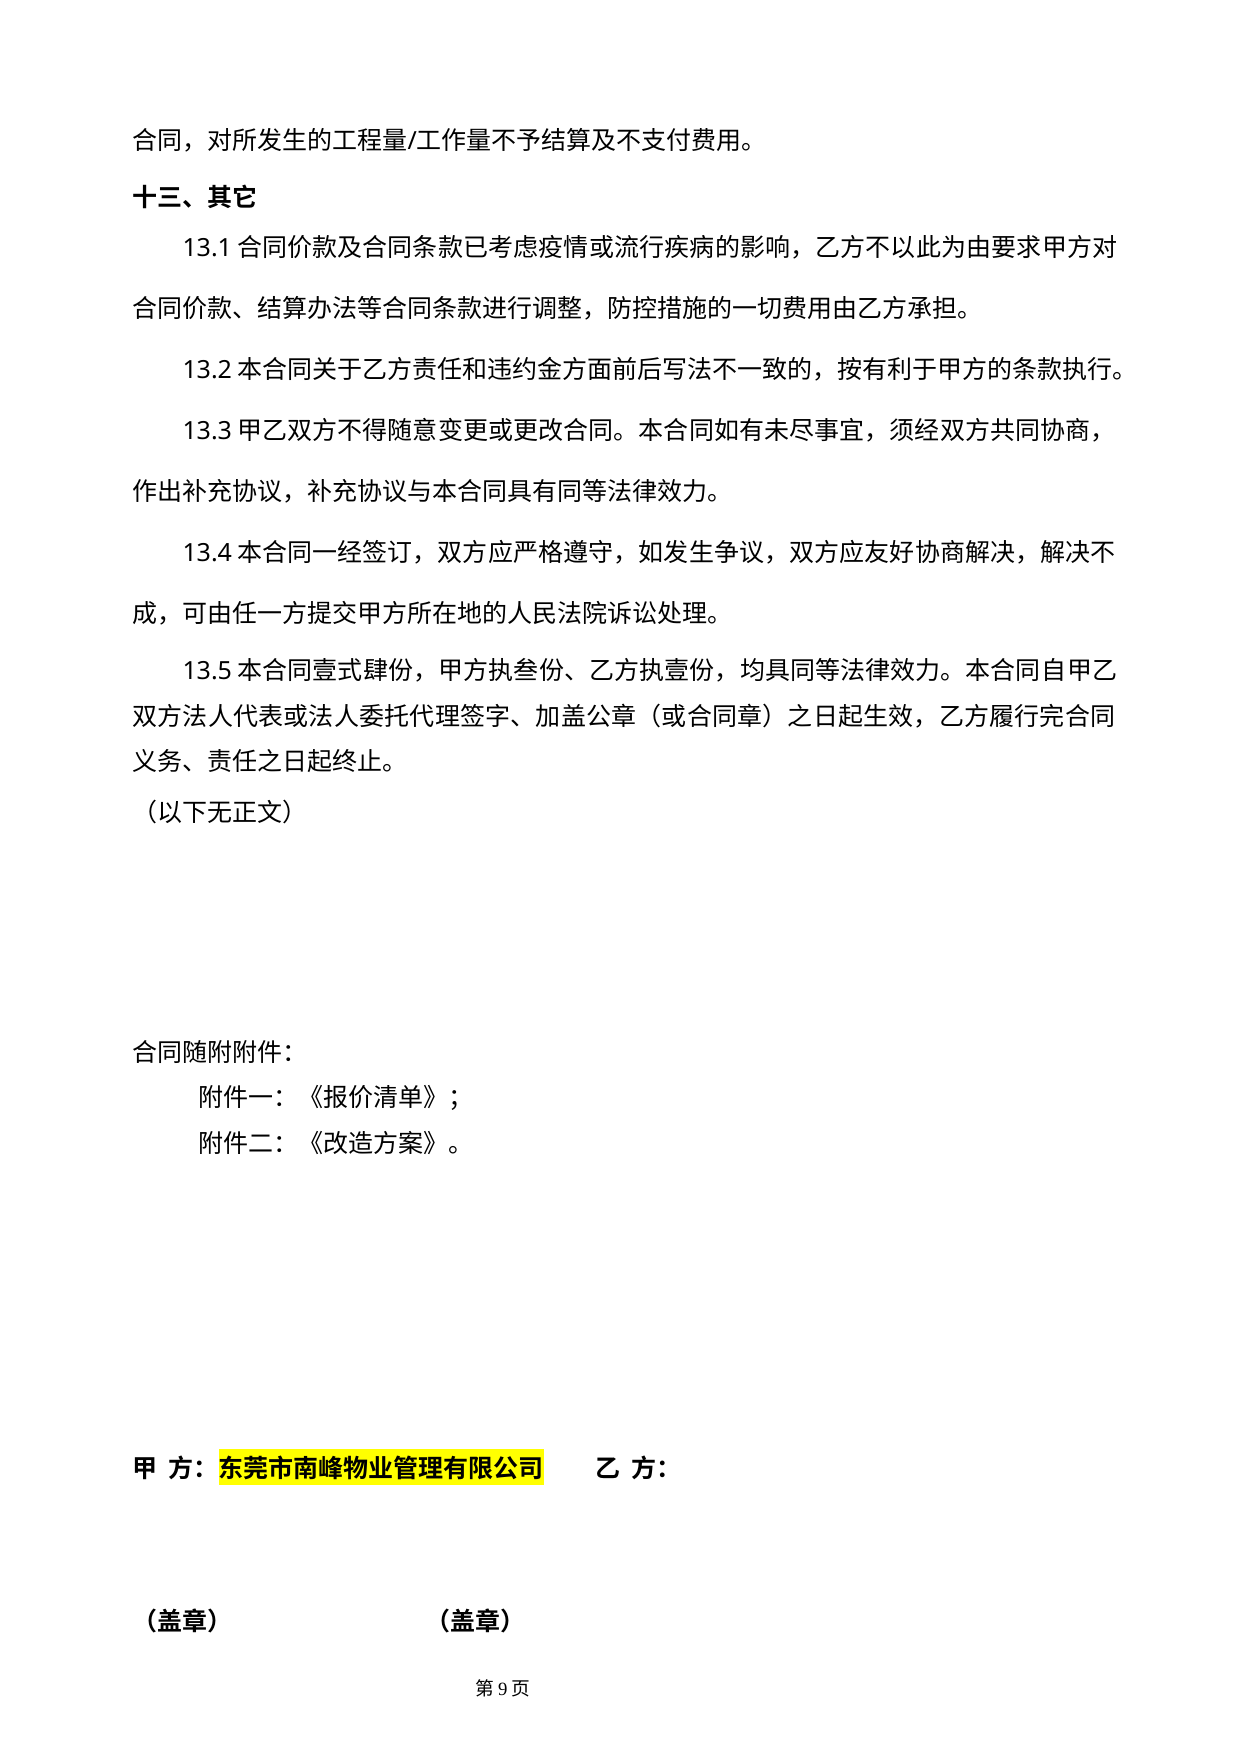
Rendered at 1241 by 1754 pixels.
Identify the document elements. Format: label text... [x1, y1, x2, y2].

text 13.5本合同壹式肆份，甲方执叁份、乙方执壹份，均具同等法律效力。本合同自甲乙双方法人代表或法人委托代理签字、加盖公章（或合同章）之日起生效，乙方履行完合同义务、责任之日起终止。 [132, 642, 1118, 780]
text 附件二：《改造方案》。 [132, 1116, 1118, 1162]
text 附件一：《报价清单》； [132, 1070, 1118, 1116]
text 甲 方：东莞市南峰物业管理有限公司 乙 方： [132, 1436, 1118, 1497]
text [132, 108, 1118, 169]
text （盖章） （盖章） [132, 1589, 1118, 1650]
text 合同随附附件： [132, 1024, 1118, 1070]
text 13.4本合同一经签订，双方应严格遵守，如发生争议，双方应友好协商解决，解决不成，可由任一方提交甲方所在地的人民法院诉讼处理。 [132, 520, 1118, 642]
text 13.3甲乙双方不得随意变更或更改合同。本合同如有未尽事宜，须经双方共同协商，作出补充协议，补充协议与本合同具有同等法律效力。 [132, 398, 1118, 520]
text （以下无正文） [132, 780, 1118, 841]
text 13.2本合同关于乙方责任和违约金方面前后写法不一致的，按有利于甲方的条款执行。 [132, 337, 1118, 398]
text 13.1合同价款及合同条款已考虑疫情或流行疾病的影响，乙方不以此为由要求甲方对合同价款、结算办法等合同条款进行调整，防控措施的一切费用由乙方承担。 [132, 215, 1118, 337]
text 十三、其它 [132, 169, 1118, 215]
